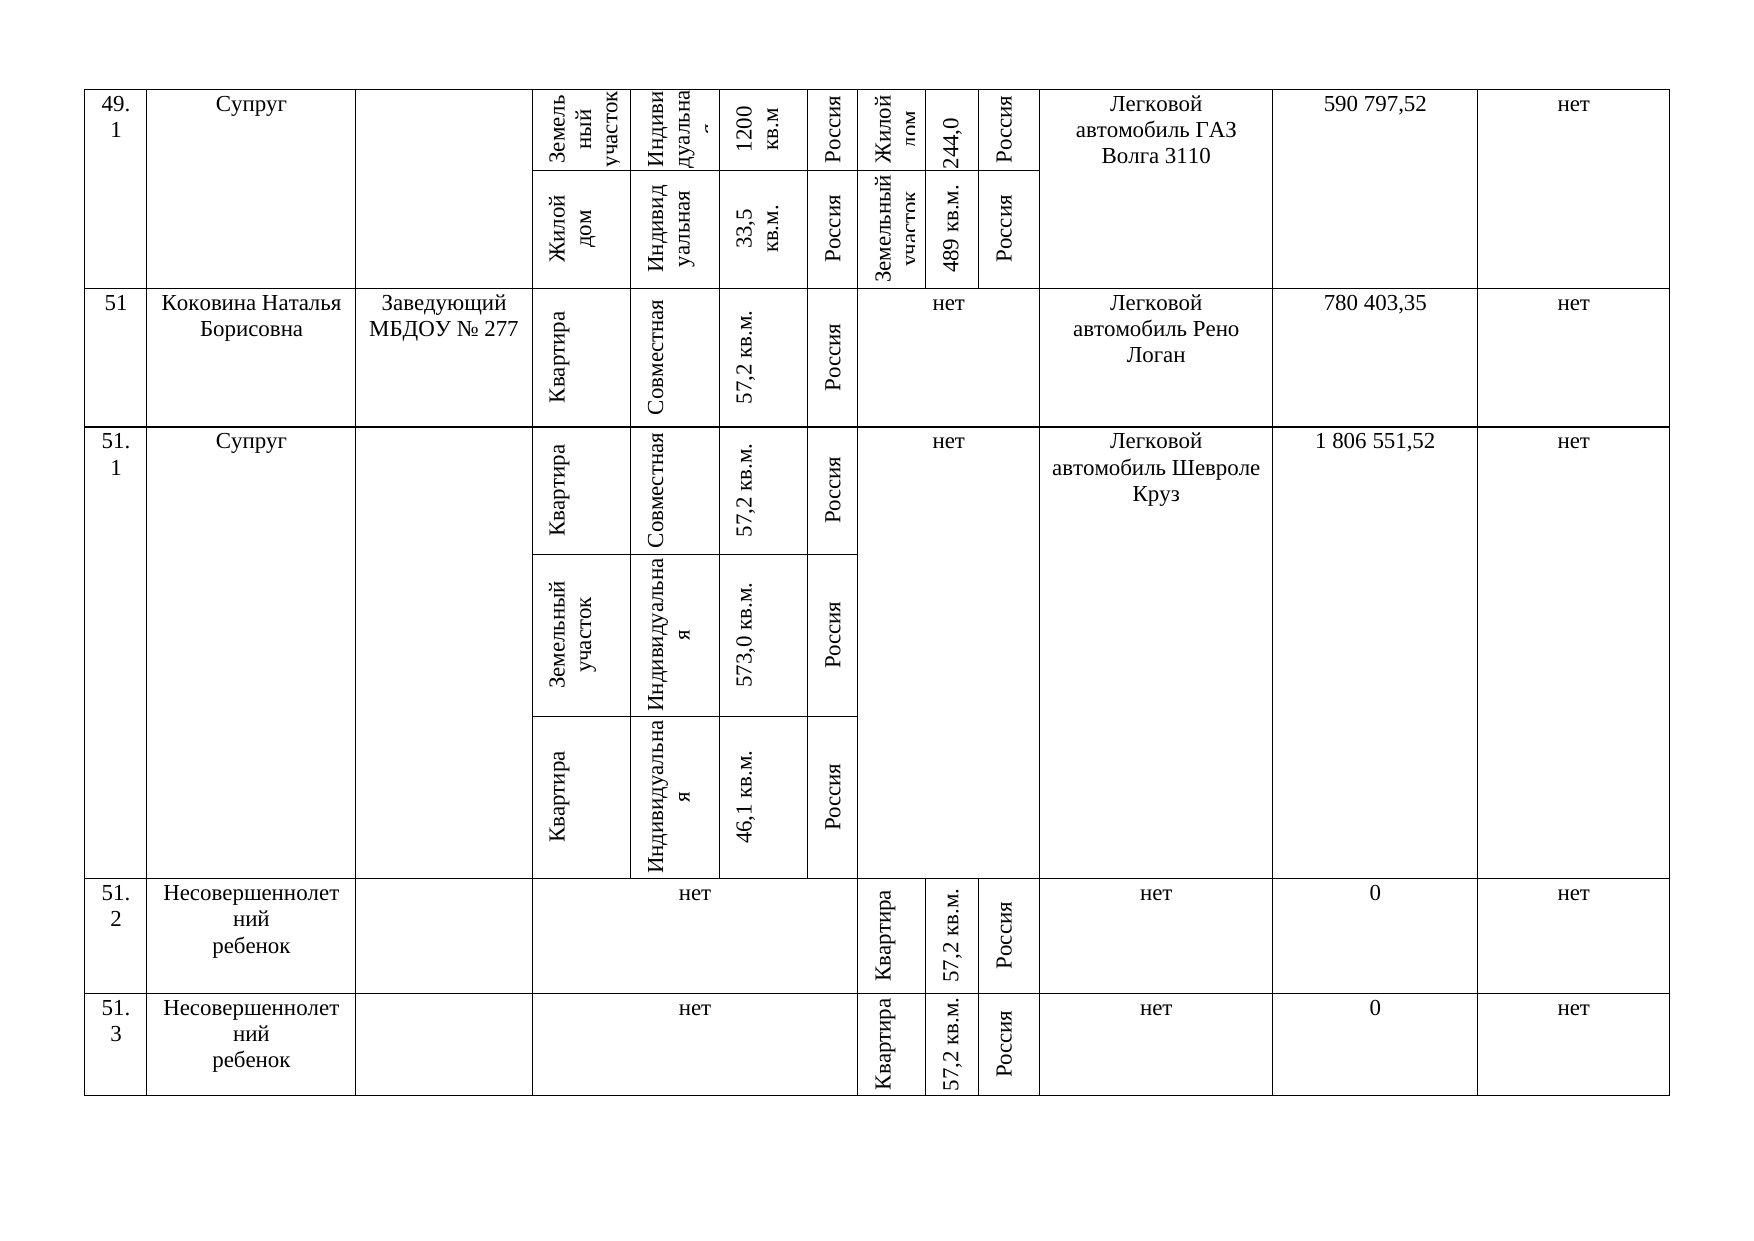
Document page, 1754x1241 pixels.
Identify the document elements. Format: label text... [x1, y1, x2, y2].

table_cell 0 [1273, 994, 1477, 1095]
table_cell Россия [808, 428, 857, 553]
table_cell [356, 994, 532, 1095]
table_cell [356, 90, 532, 288]
table_cell Жилой дом [858, 90, 925, 169]
table_cell [356, 428, 532, 878]
table_cell Несовершеннолетний ребенок [147, 879, 355, 992]
table_cell нет [1478, 289, 1669, 426]
table_cell Супруг [147, 90, 355, 288]
table_cell Россия [979, 994, 1039, 1095]
table_cell 51 [85, 289, 146, 426]
table_cell нет [858, 428, 1039, 878]
table_cell Жилой дом [533, 171, 630, 288]
table_cell 573,0 кв.м. [720, 555, 807, 716]
table_cell Легковой автомобиль Шевроле Круз [1040, 428, 1272, 878]
table_cell 51.3 [85, 994, 146, 1095]
table_cell 49.1 [85, 90, 146, 288]
table_cell нет [1478, 90, 1669, 288]
table_cell Земельный участок [858, 171, 925, 288]
table_cell 51.2 [85, 879, 146, 992]
table_cell Квартира [858, 879, 925, 992]
table_cell 33,5 кв.м. [720, 171, 807, 288]
table_cell 57,2 кв.м. [720, 428, 807, 553]
table_cell Индивидуальная [631, 171, 719, 288]
table_cell 51.1 [85, 428, 146, 878]
table_cell 489 кв.м. [926, 171, 978, 288]
table_cell Индивидуальная [631, 555, 719, 716]
table_cell Квартира [533, 428, 630, 553]
table_cell Россия [979, 90, 1039, 169]
table_cell 1 806 551,52 [1273, 428, 1477, 878]
table_cell Квартира [533, 717, 630, 878]
table_cell Индивидуальная [631, 90, 719, 169]
table_cell 1200 кв.м [720, 90, 807, 169]
table_cell Россия [808, 171, 857, 288]
table_cell Квартира [858, 994, 925, 1095]
table_cell 590 797,52 [1273, 90, 1477, 288]
table_cell нет [858, 289, 1039, 426]
table_cell Россия [808, 555, 857, 716]
table_cell Квартира [533, 289, 630, 426]
table_cell нет [1040, 879, 1272, 992]
table_cell Совместная [631, 428, 719, 553]
table_cell нет [1040, 994, 1272, 1095]
table_cell Россия [808, 90, 857, 169]
table_cell Индивидуальная [631, 717, 719, 878]
table_cell 57,2 кв.м. [720, 289, 807, 426]
table_cell Земельный участок [533, 90, 630, 169]
table_cell Россия [979, 171, 1039, 288]
table_cell Заведующий МБДОУ № 277 [356, 289, 532, 426]
table_cell Россия [979, 879, 1039, 992]
table_cell Супруг [147, 428, 355, 878]
table_cell Коковина Наталья Борисовна [147, 289, 355, 426]
table_cell 244,0 кв. м. [926, 90, 978, 169]
table_cell Несовершеннолетний ребенок [147, 994, 355, 1095]
table_cell 780 403,35 [1273, 289, 1477, 426]
table_cell Легковой автомобиль Рено Логан [1040, 289, 1272, 426]
table_cell Земельный участок [533, 555, 630, 716]
table_cell Совместная [631, 289, 719, 426]
table_cell 0 [1273, 879, 1477, 992]
table_cell Легковой автомобиль ГАЗ Волга 3110 [1040, 90, 1272, 288]
table_cell нет [1478, 428, 1669, 878]
table_cell [356, 879, 532, 992]
table_cell 57,2 кв.м. [926, 994, 978, 1095]
table_cell нет [533, 879, 857, 992]
table_cell нет [1478, 994, 1669, 1095]
table_cell нет [533, 994, 857, 1095]
table_cell 57,2 кв.м. [926, 879, 978, 992]
table_cell Россия [808, 289, 857, 426]
table_cell Россия [808, 717, 857, 878]
table_cell нет [1478, 879, 1669, 992]
table_cell 46,1 кв.м. [720, 717, 807, 878]
